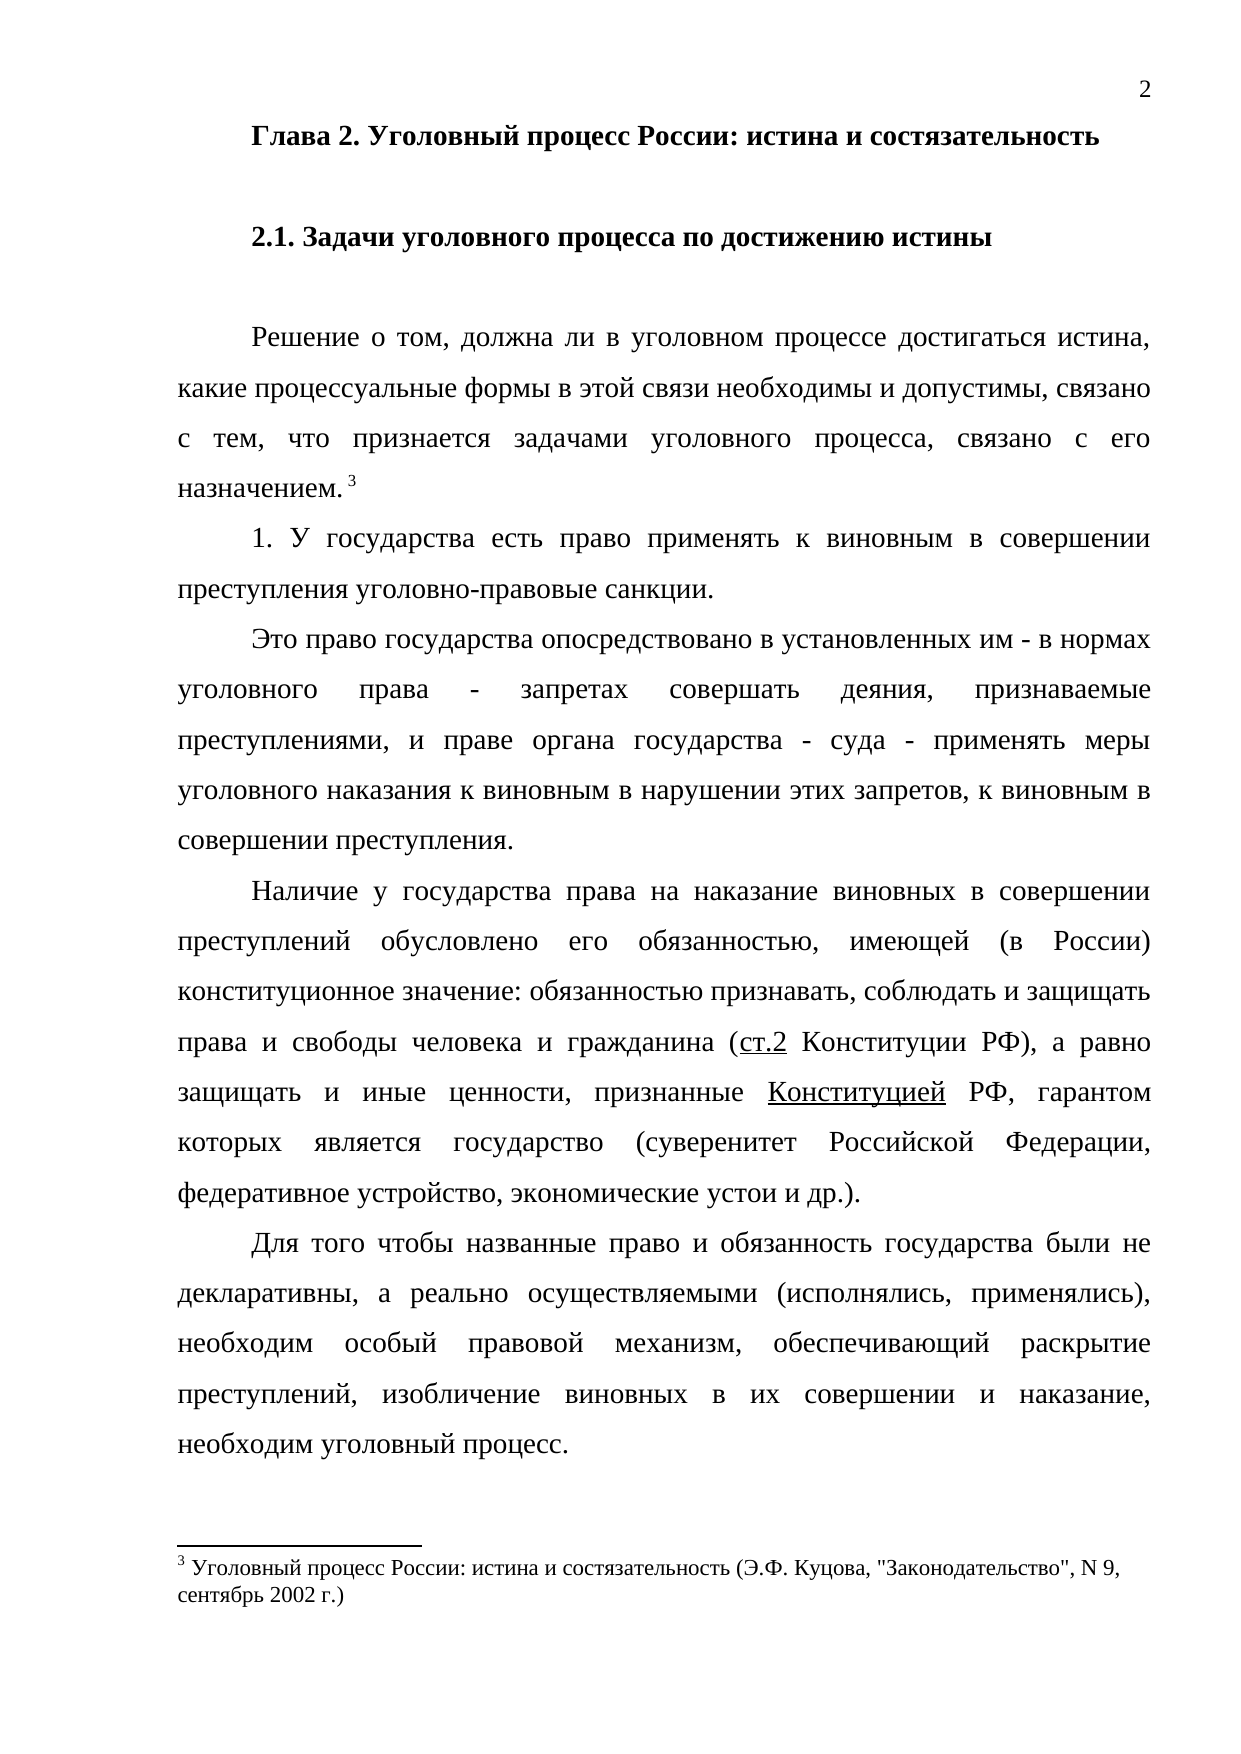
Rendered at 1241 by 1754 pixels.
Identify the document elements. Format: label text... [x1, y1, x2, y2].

text Это право государства опосредствовано в установленных им - в нормах уголовного права - запретах совершать деяния, признаваемые преступлениями, и праве органа государства - суда - применять меры уголовного наказания к виновным в нарушении этих запретов, к виновным в совершении преступления. [177, 621, 1152, 856]
text Для того чтобы названные право и обязанность государства были не декларативны, а реально осуществляемыми (исполнялись, применялись), необходим особый правовой механизм, обеспечивающий раскрытие преступлений, изобличение виновных в их совершении и наказание, необходим уголовный процесс. [177, 1225, 1152, 1460]
text Глава 2. Уголовный процесс России: истина и состязательность [177, 118, 1152, 152]
text Решение о том, должна ли в уголовном процессе достигаться истина, какие процессуальные формы в этой связи необходимы и допустимы, связано с тем, что признается задачами уголовного процесса, связано с его назначением. [177, 319, 1152, 504]
text 1. У государства есть право применять к виновным в совершении преступления уголовно-правовые санкции. [177, 521, 1152, 604]
text Наличие у государства права на наказание виновных в совершении преступлений обусловлено его обязанностью, имеющей (в России) конституционное значение: обязанностью признавать, соблюдать и защищать права и свободы человека и гражданина (ст.2 Конституции РФ), а равно защищать и иные ценности, признанные Конституцией РФ, гарантом которых является государство (суверенитет Российской Федерации, федеративное устройство, экономические устои и др.). [177, 873, 1152, 1208]
text 2.1. Задачи уголовного процесса по достижению истины [177, 219, 1152, 252]
